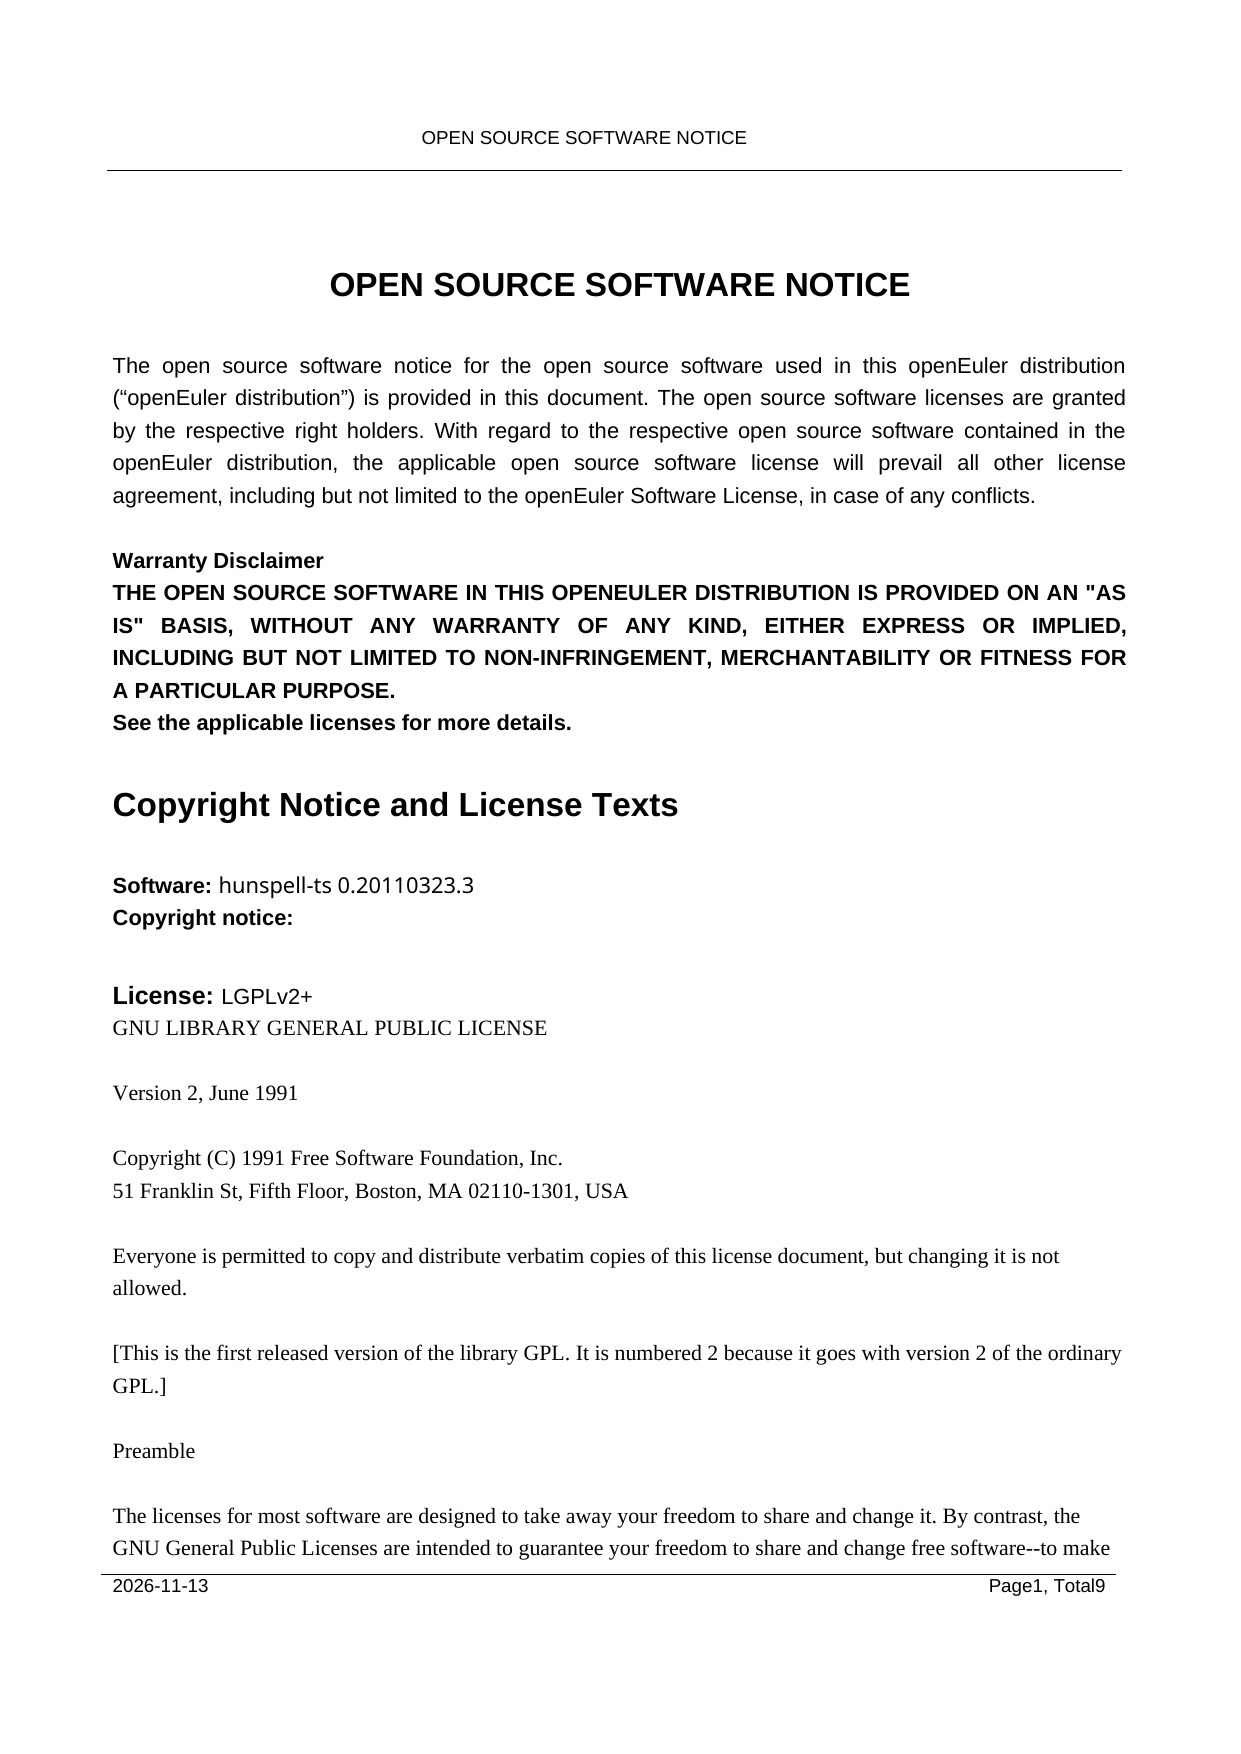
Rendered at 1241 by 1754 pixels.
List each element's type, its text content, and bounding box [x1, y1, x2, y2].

text Warranty Disclaimer [112, 544, 1128, 576]
text License: LGPLv2+ [112, 979, 1128, 1012]
text OPEN SOURCE SOFTWARE NOTICE [112, 251, 1128, 316]
text The open source software notice for the open source software used in this openEuler distribution (“openEuler distribution”) is provided in this document. The open source software licenses are granted by the respective right holders. With regard to the respective open source software contained in the openEuler distribution, the applicable open source software license will prevail all other license agreement, including but not limited to the openEuler Software License, in case of any conflicts. [112, 349, 1128, 511]
text THE OPEN SOURCE SOFTWARE IN THIS OPENEULER DISTRIBUTION IS PROVIDED ON AN "AS IS" BASIS, WITHOUT ANY WARRANTY OF ANY KIND, EITHER EXPRESS OR IMPLIED, INCLUDING BUT NOT LIMITED TO NON-INFRINGEMENT, MERCHANTABILITY OR FITNESS FOR A PARTICULAR PURPOSE. See the applicable licenses for more details. [112, 576, 1128, 739]
text Copyright Notice and License Texts [112, 771, 1128, 836]
text Copyright notice: [112, 901, 1128, 934]
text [112, 1012, 1128, 1564]
title Software: hunspell-ts 0.20110323.3 [112, 869, 1128, 901]
